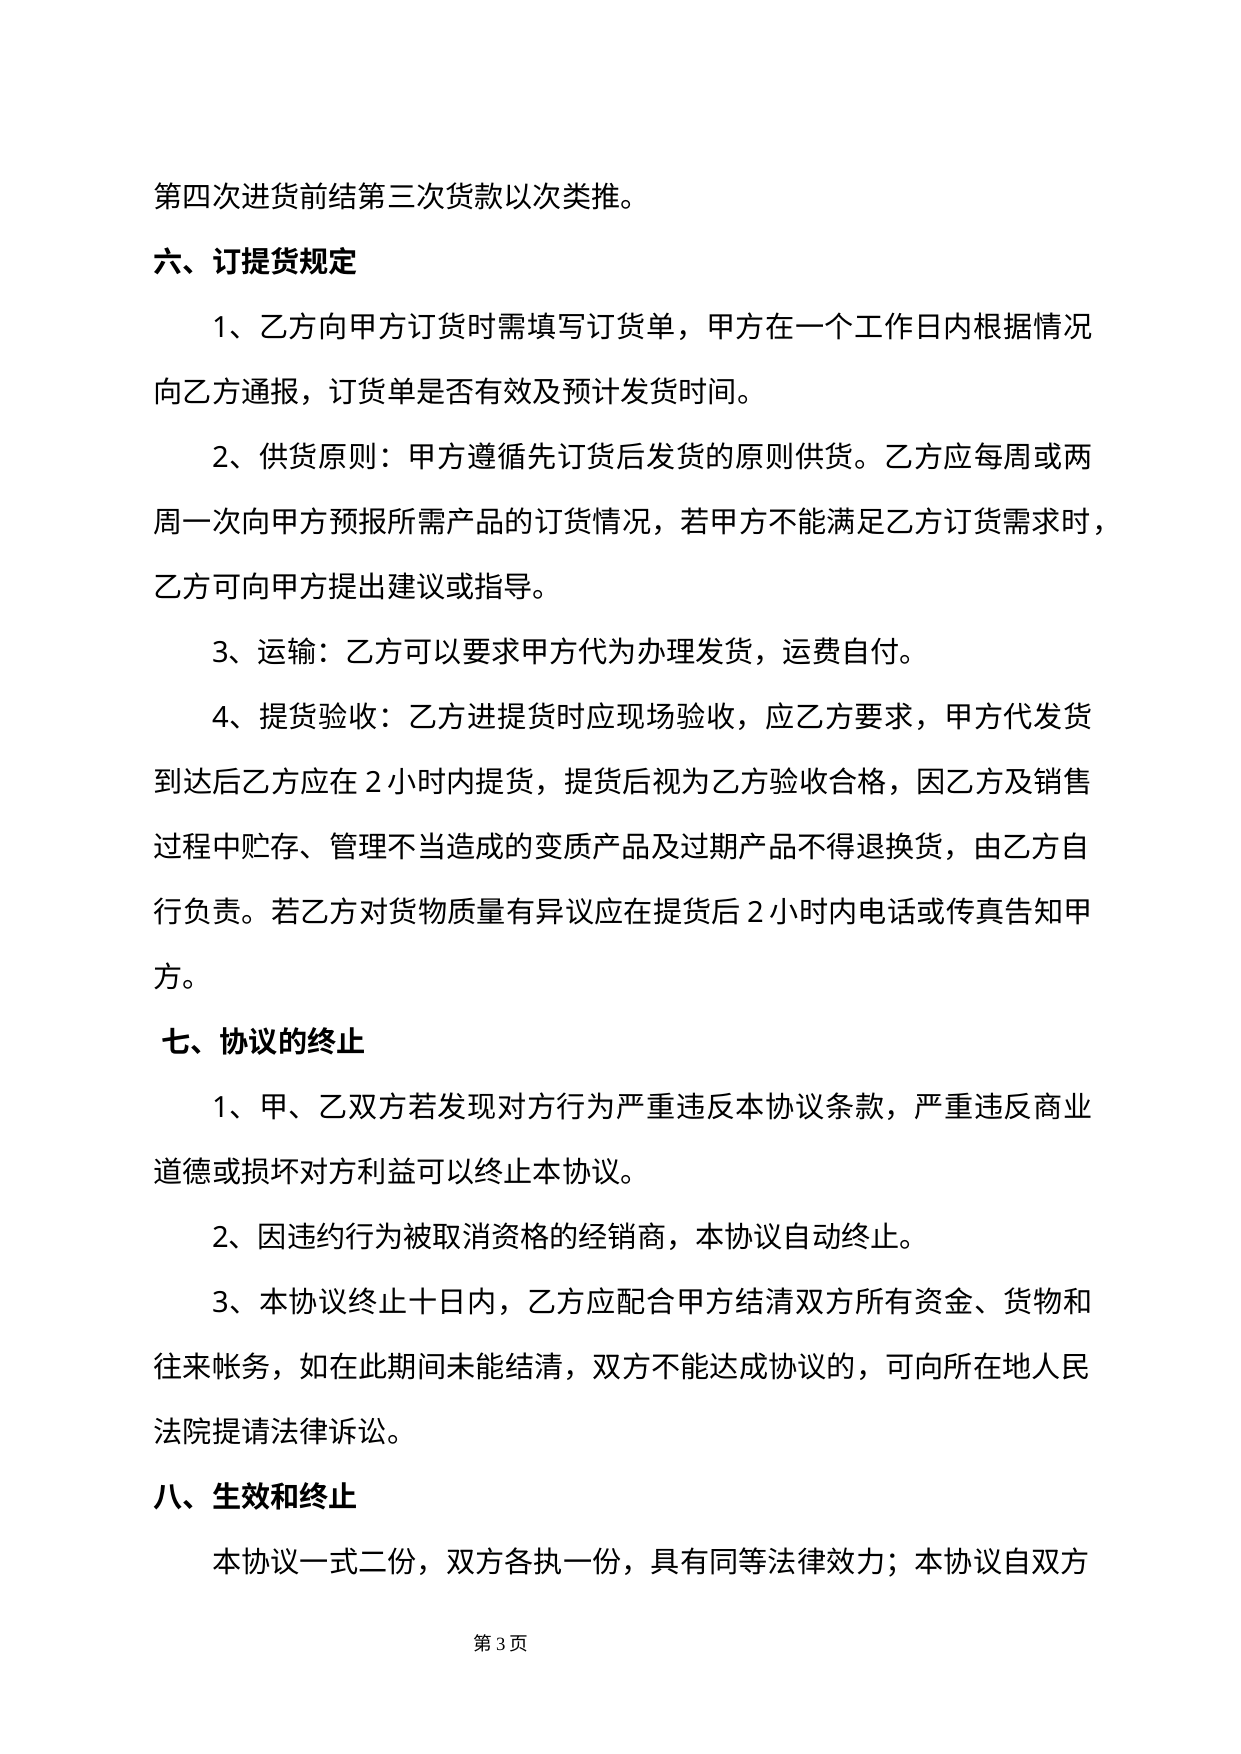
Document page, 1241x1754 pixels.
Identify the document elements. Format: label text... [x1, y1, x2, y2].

text 2、供货原则：甲方遵循先订货后发货的原则供货。乙方应每周或两周一次向甲方预报所需产品的订货情况，若甲方不能满足乙方订货需求时，乙方可向甲方提出建议或指导。 [153, 422, 1092, 617]
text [153, 1527, 1092, 1592]
text 1、乙方向甲方订货时需填写订货单，甲方在一个工作日内根据情况向乙方通报，订货单是否有效及预计发货时间。 [153, 292, 1092, 422]
text 六、订提货规定 [153, 227, 1092, 292]
text 七、协议的终止 [153, 1007, 1092, 1072]
text 2、因违约行为被取消资格的经销商，本协议自动终止。 [153, 1202, 1092, 1267]
text 3、运输：乙方可以要求甲方代为办理发货，运费自付。 [153, 617, 1092, 682]
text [153, 162, 1092, 227]
text 1、甲、乙双方若发现对方行为严重违反本协议条款，严重违反商业道德或损坏对方利益可以终止本协议。 [153, 1072, 1092, 1202]
text 八、生效和终止 [153, 1462, 1092, 1527]
text 3、本协议终止十日内，乙方应配合甲方结清双方所有资金、货物和往来帐务，如在此期间未能结清，双方不能达成协议的，可向所在地人民法院提请法律诉讼。 [153, 1267, 1092, 1462]
text 4、提货验收：乙方进提货时应现场验收，应乙方要求，甲方代发货到达后乙方应在2小时内提货，提货后视为乙方验收合格，因乙方及销售过程中贮存、管理不当造成的变质产品及过期产品不得退换货，由乙方自行负责。若乙方对货物质量有异议应在提货后2小时内电话或传真告知甲方。 [153, 682, 1092, 1007]
